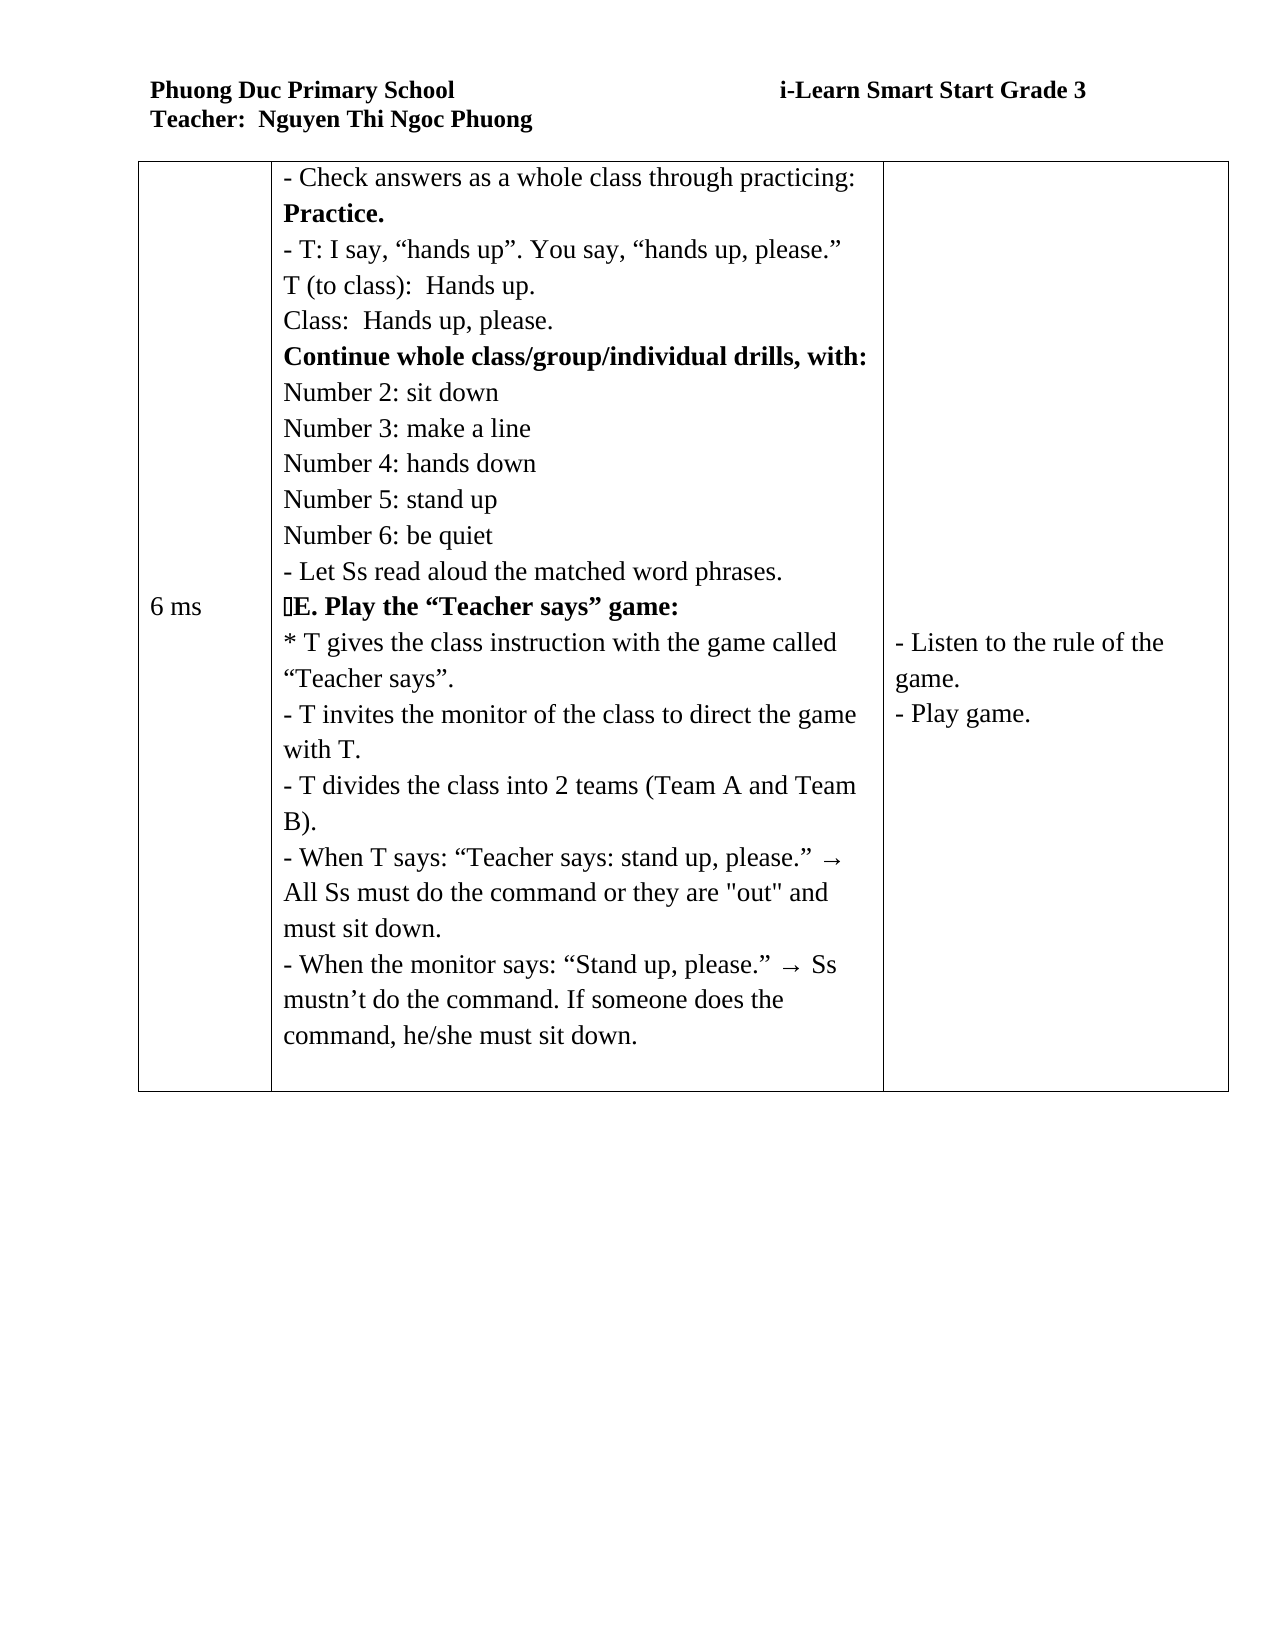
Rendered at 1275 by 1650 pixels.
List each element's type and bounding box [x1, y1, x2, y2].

table_cell [139, 162, 271, 1091]
table_cell [272, 162, 883, 1091]
table_cell [884, 162, 1228, 1091]
